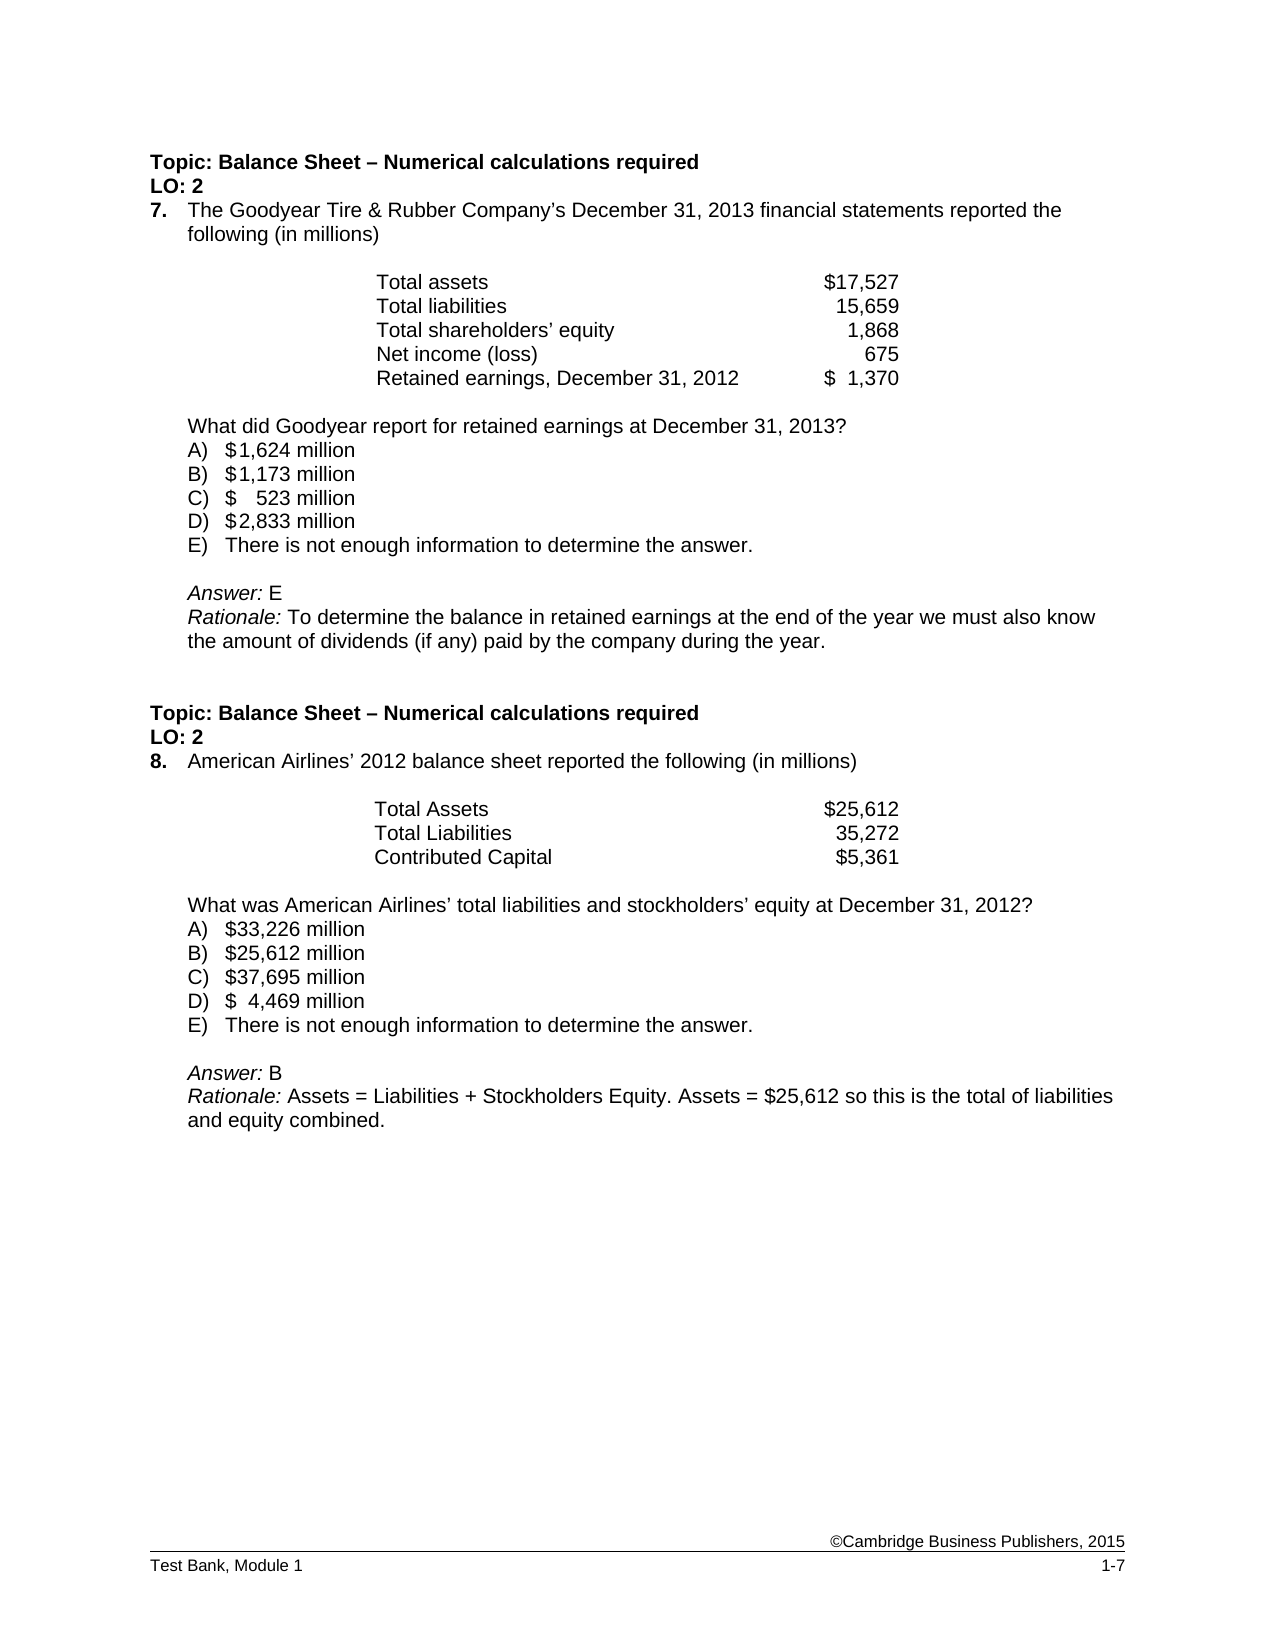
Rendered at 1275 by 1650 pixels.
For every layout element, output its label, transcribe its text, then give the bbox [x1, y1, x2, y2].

table_cell $5,361 [760, 845, 910, 869]
text LO: 2 [150, 725, 1125, 749]
text What did Goodyear report for retained earnings at December 31, 2013? [187, 413, 1125, 437]
text Topic: Balance Sheet – Numerical calculations required [150, 701, 1125, 725]
table_header Total Assets [365, 797, 760, 821]
table_header $17,527 [760, 270, 910, 294]
text B) $ 1,173 million [187, 461, 1125, 485]
text E) There is not enough information to determine the answer. [187, 533, 1125, 557]
text Rationale: To determine the balance in retained earnings at the end of the year we must also know the amount of dividends (if any) paid by the company during the year. [187, 605, 1125, 653]
text Topic: Balance Sheet – Numerical calculations required [150, 150, 1125, 174]
text D) $ 2,833 million [187, 509, 1125, 533]
text C) $ 523 million [187, 485, 1125, 509]
table_cell 15,659 [760, 294, 910, 318]
table_cell 35,272 [760, 821, 910, 845]
text Answer: E [187, 581, 1125, 605]
text 7. The Goodyear Tire & Rubber Company’s December 31, 2013 financial statements reported the following (in millions) [150, 198, 1125, 246]
table_cell 675 [760, 342, 910, 366]
table_cell Net income (loss) [365, 342, 760, 366]
text C) $ 37,695 million [187, 964, 1125, 988]
table_cell 1,868 [760, 318, 910, 342]
text Rationale: Assets = Liabilities + Stockholders Equity. Assets = $25,612 so this is the total of liabilities and equity combined. [187, 1084, 1125, 1132]
text A) $ 1,624 million [187, 437, 1125, 461]
table_cell Total Liabilities [365, 821, 760, 845]
table_cell Retained earnings, December 31, 2012 [365, 366, 760, 389]
text What was American Airlines’ total liabilities and stockholders’ equity at December 31, 2012? [187, 893, 1125, 917]
text 8. American Airlines’ 2012 balance sheet reported the following (in millions) [150, 749, 1125, 773]
text Answer: B [187, 1060, 1125, 1084]
text B) $ 25,612 million [187, 941, 1125, 964]
table_header $25,612 [760, 797, 910, 821]
table_cell $ 1,370 [760, 366, 910, 389]
text E) There is not enough information to determine the answer. [187, 1012, 1125, 1036]
text A) $ 33,226 million [187, 917, 1125, 941]
table_header Total assets [365, 270, 760, 294]
table_cell Contributed Capital [365, 845, 760, 869]
table_cell Total liabilities [365, 294, 760, 318]
text D) $ 4,469 million [187, 988, 1125, 1012]
text LO: 2 [150, 174, 1125, 198]
table_cell Total shareholders’ equity [365, 318, 760, 342]
